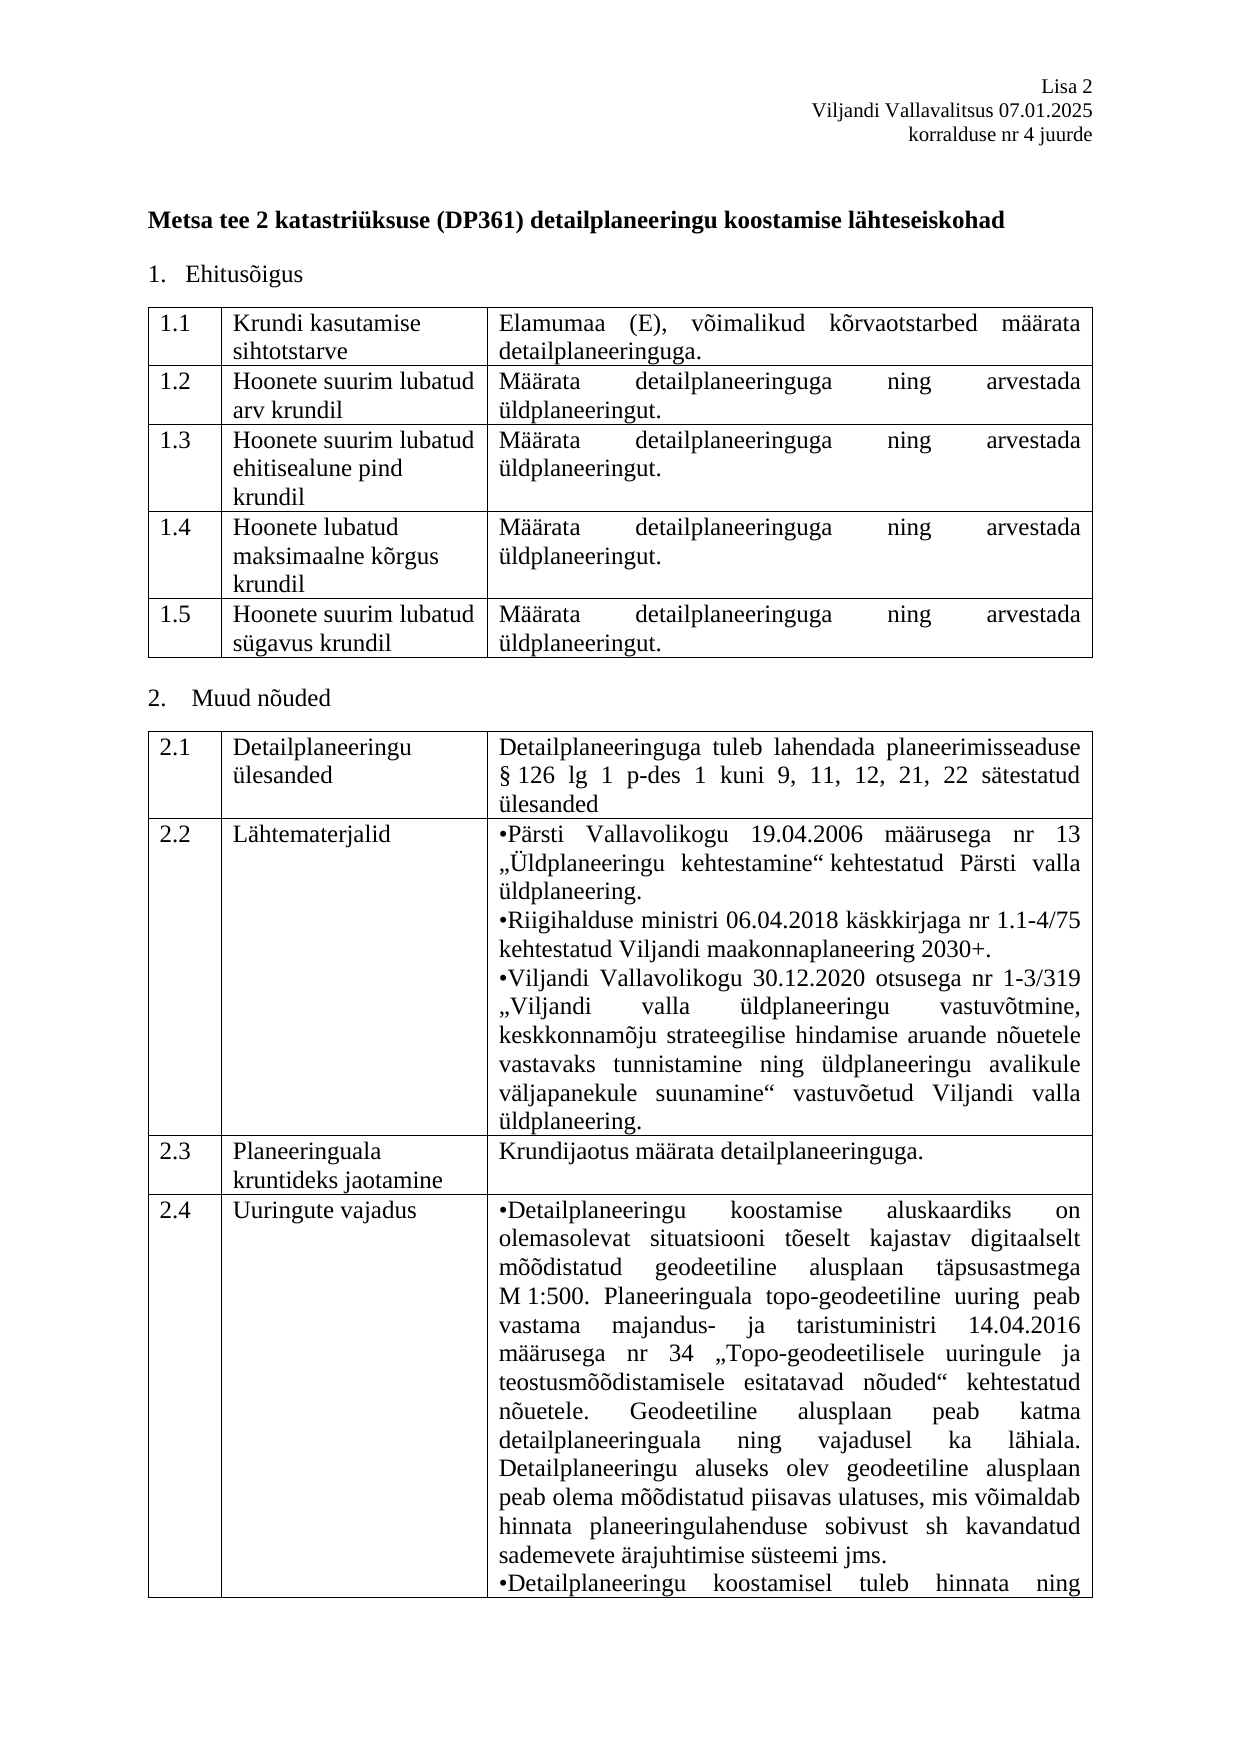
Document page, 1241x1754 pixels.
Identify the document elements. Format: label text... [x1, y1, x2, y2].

table_header Krundi kasutamise sihtotstarve [222, 308, 487, 365]
table_cell Krundijaotus määrata detailplaneeringuga. [488, 1136, 1092, 1194]
table_header 2.1 [149, 732, 221, 818]
table_header Elamumaa (E), võimalikud kõrvaotstarbed määrata detailplaneeringuga. [488, 308, 1092, 365]
table_cell 1.2 [149, 366, 221, 424]
table_cell 1.4 [149, 512, 221, 598]
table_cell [488, 1195, 1092, 1597]
table_cell Määrata detailplaneeringuga ning arvestada üldplaneeringut. [488, 512, 1092, 598]
table_cell Hoonete suurim lubatud ehitisealune pind krundil [222, 425, 487, 511]
table_cell 2.2 [149, 819, 221, 1135]
table_cell 2.4 [149, 1195, 221, 1597]
table_cell Hoonete suurim lubatud sügavus krundil [222, 599, 487, 657]
table_header Detailplaneeringu ülesanded [222, 732, 487, 818]
table_cell 1.3 [149, 425, 221, 511]
table_cell Lähtematerjalid [222, 819, 487, 1135]
table_cell Määrata detailplaneeringuga ning arvestada üldplaneeringut. [488, 425, 1092, 511]
table_cell Määrata detailplaneeringuga ning arvestada üldplaneeringut. [488, 366, 1092, 424]
table_cell Uuringute vajadus [222, 1195, 487, 1597]
list Muud nõuded [148, 683, 1093, 712]
table_cell Planeeringuala kruntideks jaotamine [222, 1136, 487, 1194]
table_cell •Pärsti Vallavolikogu 19.04.2006 määrusega nr 13 „Üldplaneeringu kehtestamine“ kehtestatud Pärsti valla üldplaneering. •Riigihalduse ministri 06.04.2018 käskkirjaga nr 1.1-4/75 kehtestatud Viljandi maakonnaplaneering 2030+. •Viljandi Vallavolikogu 30.12.2020 otsusega nr 1-3/319 „Viljandi valla üldplaneeringu vastuvõtmine, keskkonnamõju strateegilise hindamise aruande nõuetele vastavaks tunnistamine ning üldplaneeringu avalikule väljapanekule suunamine“ vastuvõetud Viljandi valla üldplaneering. [488, 819, 1092, 1135]
table_cell 2.3 [149, 1136, 221, 1194]
table_header 1.1 [149, 308, 221, 365]
table_cell Hoonete lubatud maksimaalne kõrgus krundil [222, 512, 487, 598]
table_header Detailplaneeringuga tuleb lahendada planeerimisseaduse § 126 lg 1 p-des 1 kuni 9, 11, 12, 21, 22 sätestatud ülesanded [488, 732, 1092, 818]
text Metsa tee 2 katastriüksuse (DP361) detailplaneeringu koostamise lähteseiskohad [148, 205, 1093, 234]
list Ehitusõigus [148, 259, 1093, 288]
table_cell 1.5 [149, 599, 221, 657]
table_cell Hoonete suurim lubatud arv krundil [222, 366, 487, 424]
table_cell Määrata detailplaneeringuga ning arvestada üldplaneeringut. [488, 599, 1092, 657]
